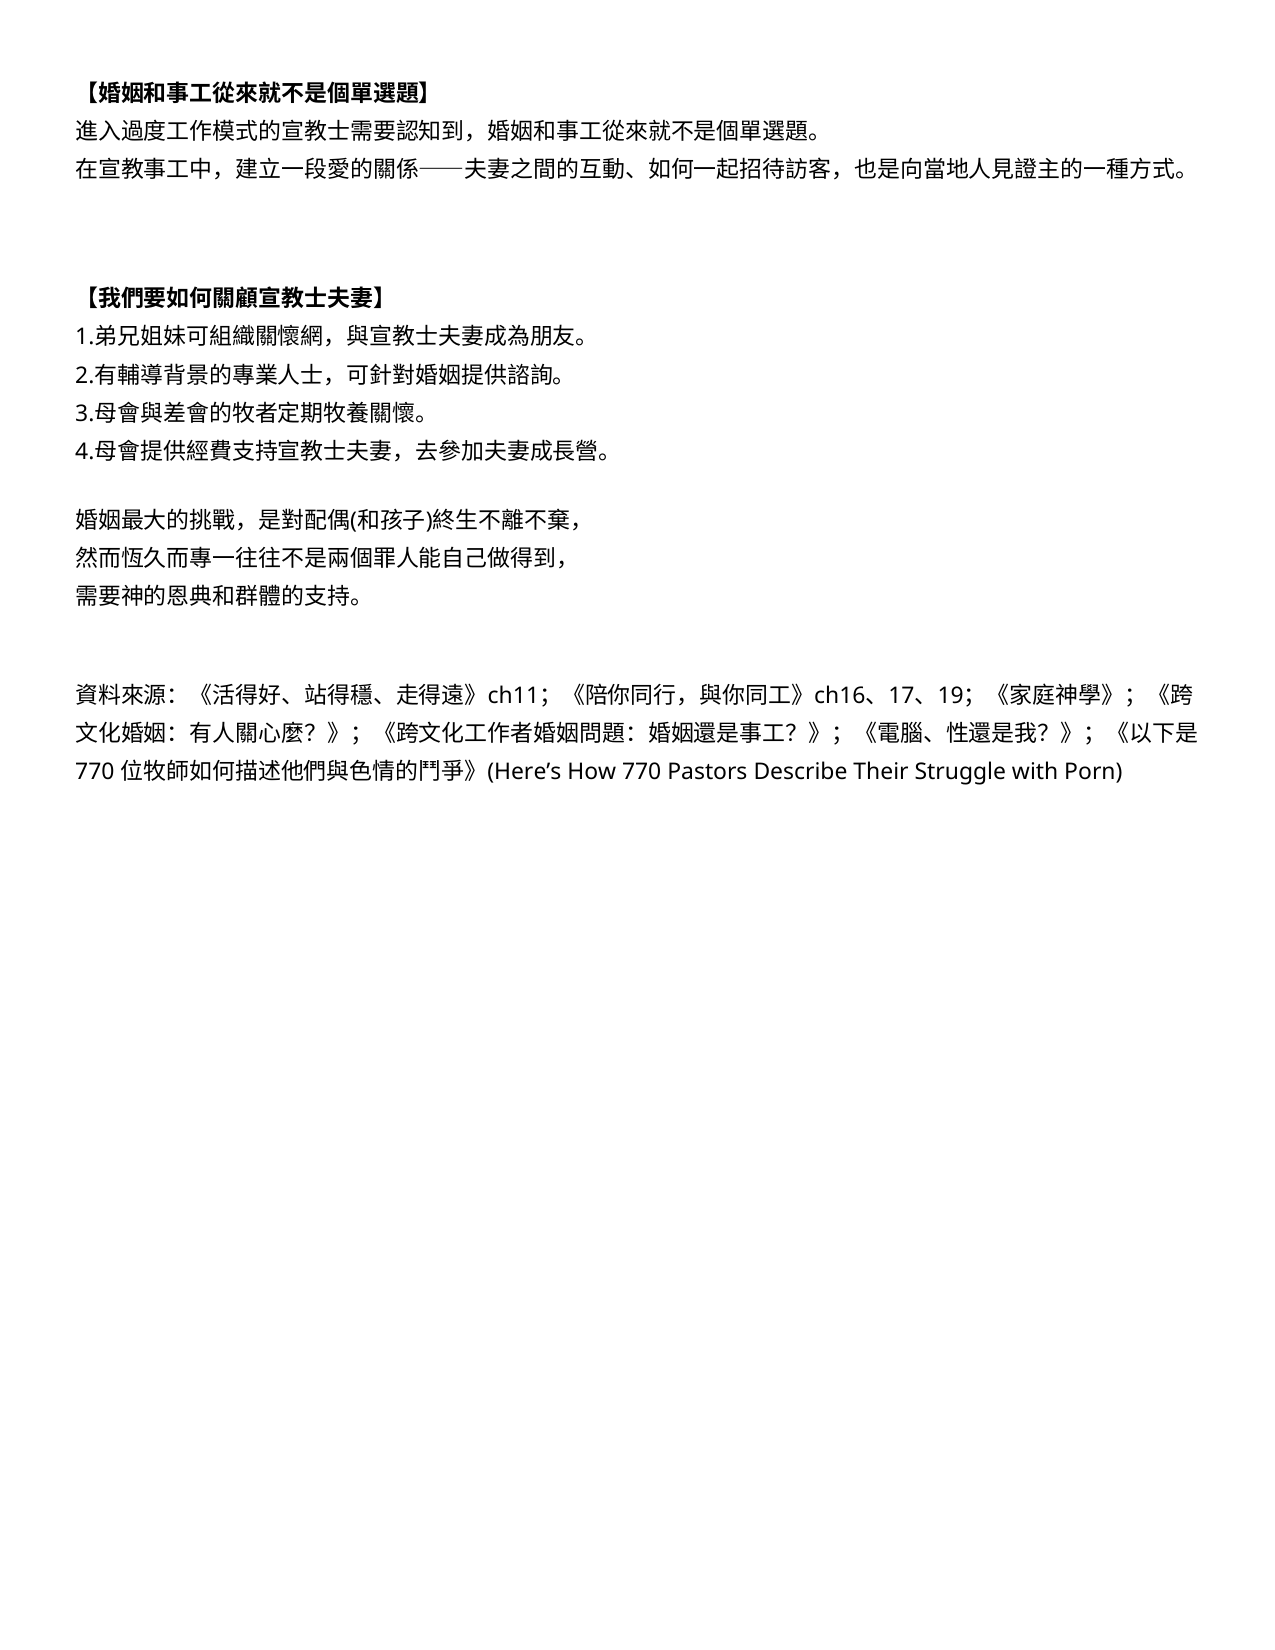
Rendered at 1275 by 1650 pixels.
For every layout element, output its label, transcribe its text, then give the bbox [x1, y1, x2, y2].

text 婚姻最大的挑戰，是對配偶(和孩子)終生不離不棄， [75, 502, 1200, 535]
text 進入過度工作模式的宣教士需要認知到，婚姻和事工從來就不是個單選題。 [75, 113, 1200, 146]
text 【婚姻和事工從來就不是個單選題】 [75, 75, 1200, 108]
text 在宣教事工中，建立一段愛的關係——夫妻之間的互動、如何一起招待訪客，也是向當地人見證主的一種方式。 [75, 151, 1200, 184]
text 資料來源：《活得好、站得穩、走得遠》ch11；《陪你同行，與你同工》ch16、17、19；《家庭神學》；《跨文化婚姻：有人關心麼？》；《跨文化工作者婚姻問題：婚姻還是事工？》；《電腦、性還是我？》；《以下是 770 位牧師如何描述他們與色情的鬥爭》(Here’s How 770 Pastors Describe Their Struggle with Porn) [75, 677, 1200, 786]
text 4.母會提供經費支持宣教士夫妻，去參加夫妻成長營。 [75, 433, 1200, 466]
text 【我們要如何關顧宣教士夫妻】 [75, 280, 1200, 313]
text 3.母會與差會的牧者定期牧養關懷。 [75, 395, 1200, 428]
text 然而恆久而專一往往不是兩個罪人能自己做得到， [75, 540, 1200, 573]
text 1.弟兄姐妹可組織關懷網，與宣教士夫妻成為朋友。 [75, 318, 1200, 351]
text 2.有輔導背景的專業人士，可針對婚姻提供諮詢。 [75, 356, 1200, 390]
text 需要神的恩典和群體的支持。 [75, 578, 1200, 611]
